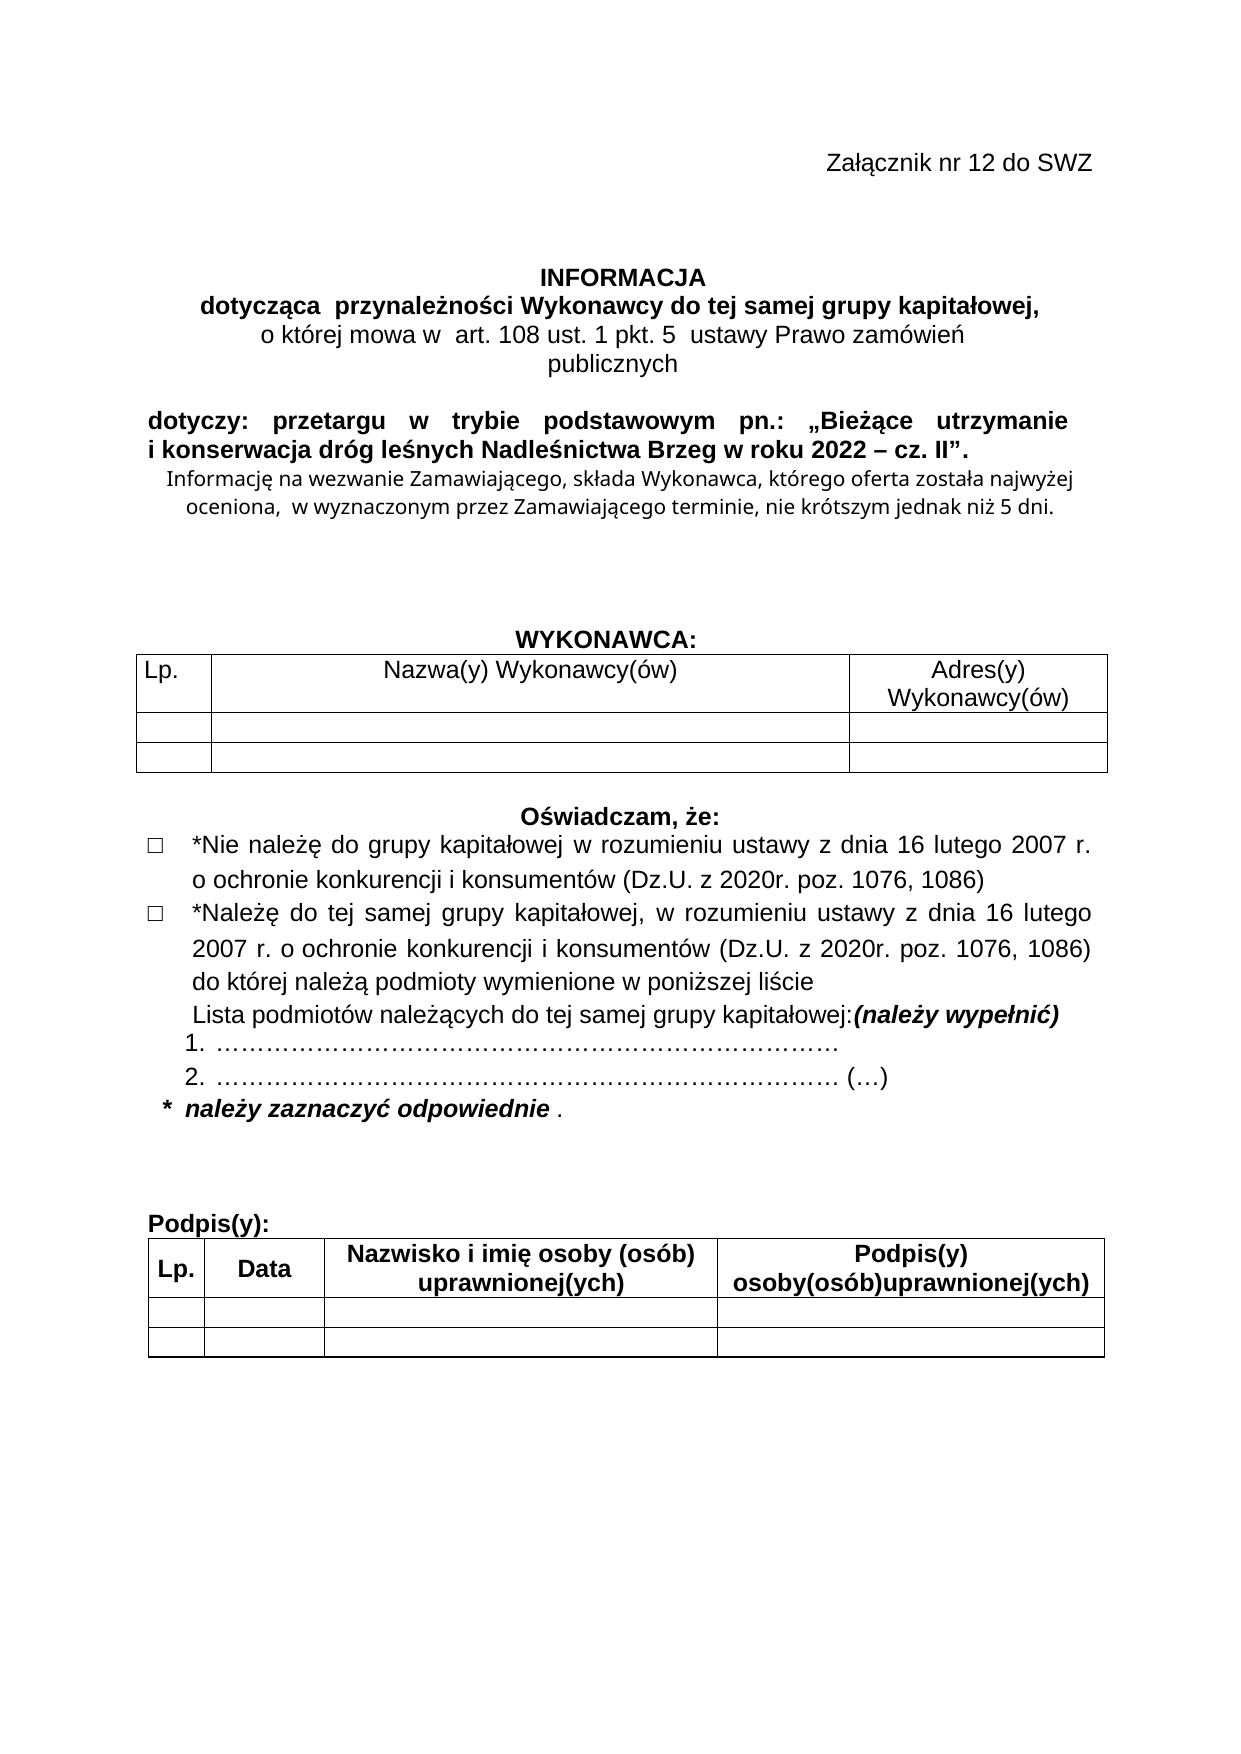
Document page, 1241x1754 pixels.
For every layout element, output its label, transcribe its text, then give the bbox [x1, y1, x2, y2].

text dotyczy: przetargu w trybie podstawowym pn.: „Bieżące utrzymanie i konserwacja dróg leśnych Nadleśnictwa Brzeg w roku 2022 – cz. II”. [148, 406, 1093, 464]
text * należy zaznaczyć odpowiednie . [162, 1094, 1093, 1123]
table_header Lp. [149, 1239, 204, 1297]
text dotycząca przynależności Wykonawcy do tej samej grupy kapitałowej, [148, 291, 1093, 320]
text o której mowa w art. 108 ust. 1 pkt. 5 ustawy Prawo zamówień publicznych [207, 320, 1019, 378]
table_cell [212, 743, 849, 772]
table_header Podpis(y) osoby(osób)uprawnionej(ych) [718, 1239, 1104, 1297]
table_header Nazwisko i imię osoby (osób) uprawnionej(ych) [325, 1239, 717, 1297]
list *Nie należę do grupy kapitałowej w rozumieniu ustawy z dnia 16 lutego 2007 r. o ochronie konkurencji i konsumentów (Dz.U. z 2020r. poz. 1076, 1086) [148, 830, 1093, 894]
list *Należę do tej samej grupy kapitałowej, w rozumieniu ustawy z dnia 16 lutego 2007 r. o ochronie konkurencji i konsumentów (Dz.U. z 2020r. poz. 1076, 1086) do której należą podmioty wymienione w poniższej liście [148, 898, 1093, 995]
table_cell [718, 1328, 1104, 1356]
text Podpis(y): [148, 1209, 1093, 1238]
table_cell [850, 743, 1107, 772]
table_cell [718, 1298, 1104, 1327]
text Załącznik nr 12 do SWZ [148, 148, 1093, 176]
table_cell [149, 1328, 204, 1356]
text Oświadczam, że: [148, 801, 1093, 830]
table_cell [205, 1298, 324, 1327]
table_cell [212, 713, 849, 742]
table_header Lp. [137, 655, 211, 712]
table_cell [137, 743, 211, 772]
table_cell [205, 1328, 324, 1356]
table_header Adres(y) Wykonawcy(ów) [850, 655, 1107, 712]
table_cell [850, 713, 1107, 742]
list ………………………………………………………………… (…) [184, 1061, 1093, 1090]
text Lista podmiotów należących do tej samej grupy kapitałowej:(należy wypełnić) [192, 1000, 1093, 1028]
list ………………………………………………………………… [184, 1028, 1093, 1057]
text WYKONAWCA: [148, 625, 1104, 653]
text Informację na wezwanie Zamawiającego, składa Wykonawca, którego oferta została najwyżej oceniona, w wyznaczonym przez Zamawiającego terminie, nie krótszym jednak niż 5 dni. [148, 464, 1093, 521]
table_cell [137, 713, 211, 742]
table_cell [325, 1328, 717, 1356]
table_cell [149, 1298, 204, 1327]
text INFORMACJA [153, 263, 1093, 291]
table_header Nazwa(y) Wykonawcy(ów) [212, 655, 849, 712]
table_header Data [205, 1239, 324, 1297]
table_cell [325, 1298, 717, 1327]
